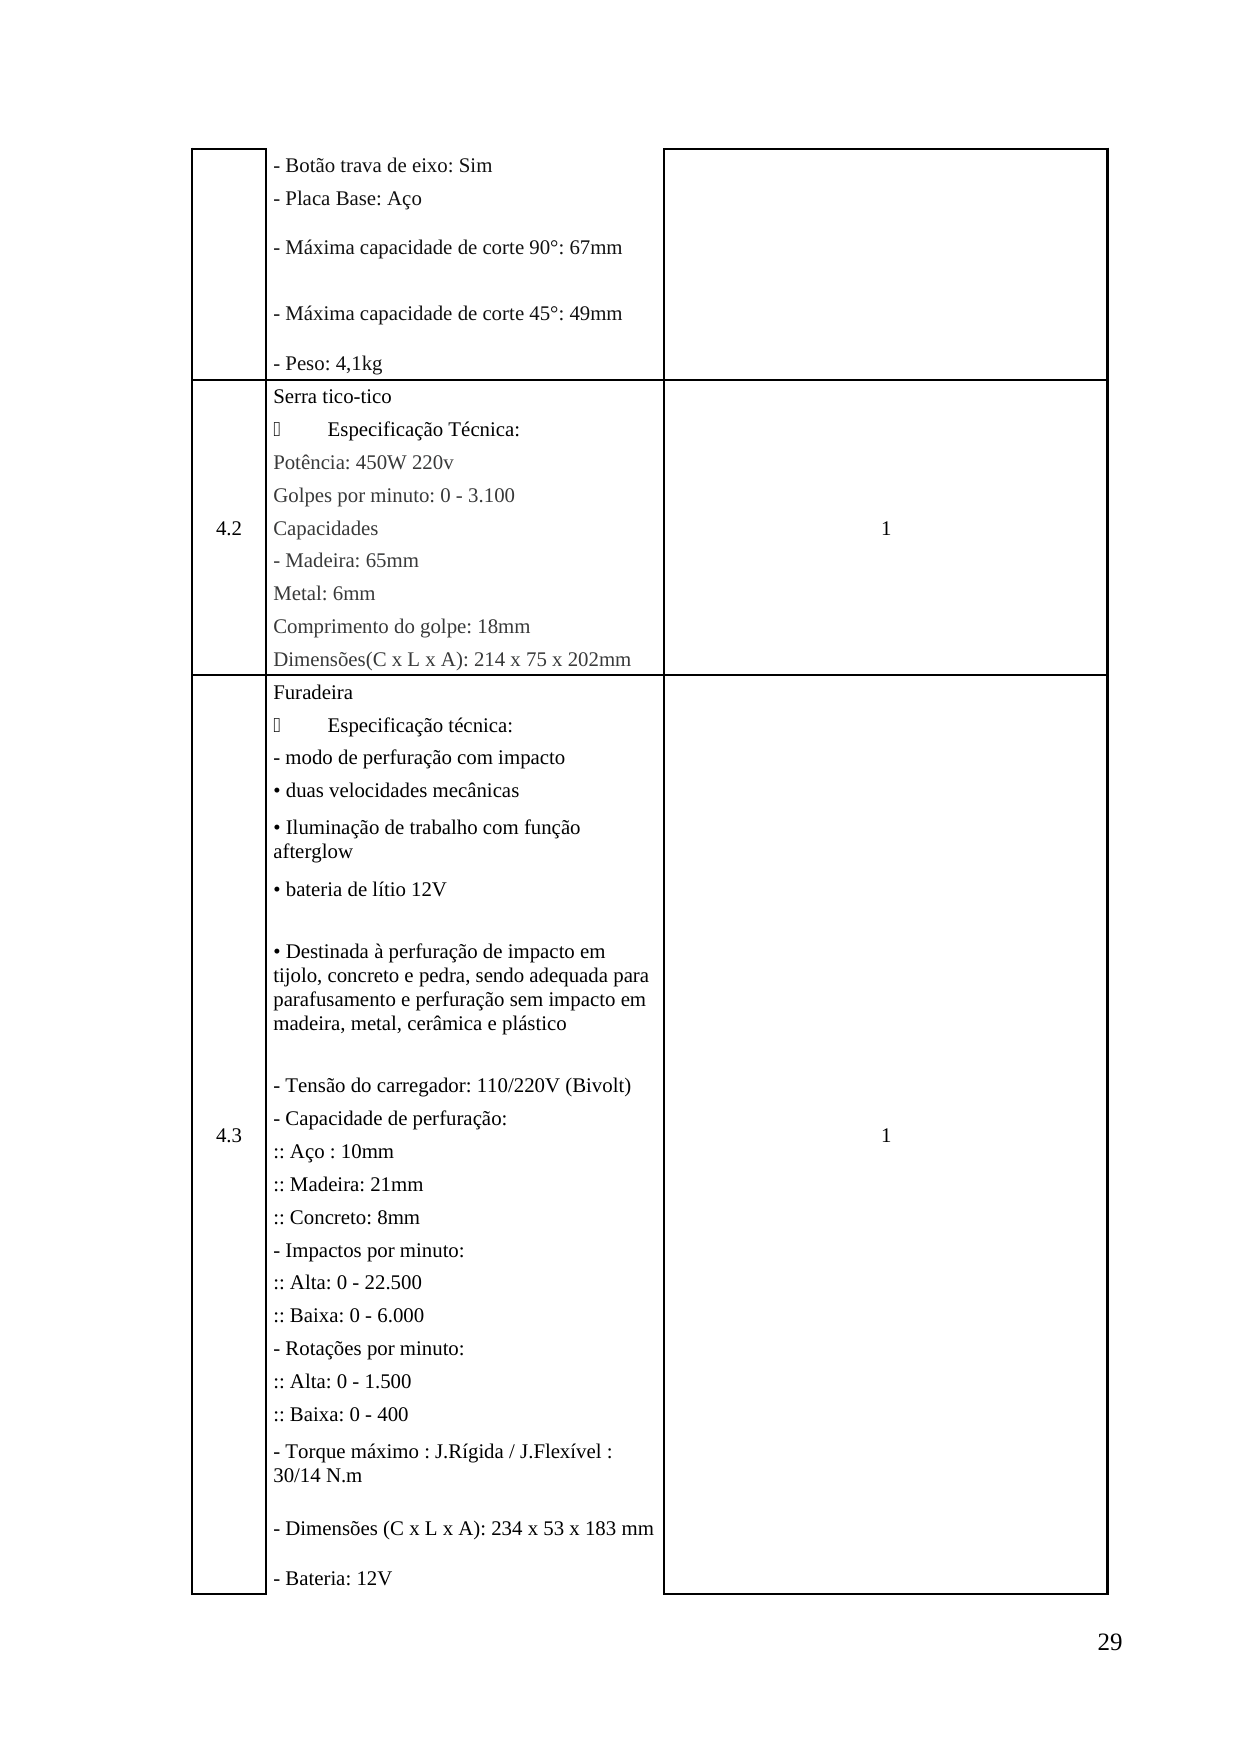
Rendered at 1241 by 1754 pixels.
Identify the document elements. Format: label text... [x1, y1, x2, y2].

table_cell :: Alta: 0 - 22.500 [267, 1265, 663, 1298]
table_cell 1 [665, 381, 1106, 674]
table_cell - Bateria: 12V [267, 1560, 663, 1593]
table_cell :: Madeira: 21mm [267, 1166, 663, 1199]
table_cell :: Alta: 0 - 1.500 [267, 1363, 663, 1396]
table_cell Dimensões(C x L x A): 214 x 75 x 202mm [267, 641, 663, 674]
table_cell - Rotações por minuto: [267, 1331, 663, 1363]
table_cell Comprimento do golpe: 18mm [267, 609, 663, 641]
table_cell 4.2 [193, 381, 265, 674]
table_cell :: Aço : 10mm [267, 1134, 663, 1166]
table_cell - Máxima capacidade de corte 90°: 67mm [267, 213, 663, 279]
table_cell - Capacidade de perfuração: [267, 1101, 663, 1134]
table_cell - modo de perfuração com impacto [267, 740, 663, 773]
table_cell Capacidades [267, 510, 663, 543]
table_cell - Dimensões (C x L x A): 234 x 53 x 183 mm [267, 1495, 663, 1560]
table_cell - Madeira: 65mm [267, 543, 663, 576]
table_cell  Especificação técnica: [267, 707, 663, 740]
table_cell - Botão trava de eixo: Sim [267, 148, 663, 181]
table_cell • Iluminação de trabalho com função afterglow [267, 806, 663, 871]
table_cell - Peso: 4,1kg [267, 345, 663, 379]
table_cell • bateria de lítio 12V [267, 871, 663, 904]
table_cell  Especificação Técnica: [267, 412, 663, 444]
table_cell :: Baixa: 0 - 6.000 [267, 1298, 663, 1331]
table_cell Metal: 6mm [267, 576, 663, 609]
table_cell :: Baixa: 0 - 400 [267, 1396, 663, 1429]
table_cell Potência: 450W 220v [267, 445, 663, 477]
table_cell - Tensão do carregador: 110/220V (Bivolt) [267, 1068, 663, 1101]
table_cell - Impactos por minuto: [267, 1232, 663, 1265]
table_cell Serra tico-tico [267, 381, 663, 412]
table_cell • duas velocidades mecânicas [267, 773, 663, 806]
table_cell - Torque máximo : J.Rígida / J.Flexível : 30/14 N.m [267, 1429, 663, 1494]
table_cell Furadeira [267, 676, 663, 707]
table_cell - Máxima capacidade de corte 45°: 49mm [267, 279, 663, 344]
table_cell 4.3 [193, 676, 265, 1593]
table_cell Golpes por minuto: 0 - 3.100 [267, 478, 663, 510]
table_cell 1 [665, 676, 1106, 1593]
table_cell :: Concreto: 8mm [267, 1199, 663, 1232]
table_cell - Placa Base: Aço [267, 181, 663, 213]
table_cell • Destinada à perfuração de impacto em tijolo, concreto e pedra, sendo adequada para parafusamento e perfuração sem impacto em madeira, metal, cerâmica e plástico [267, 904, 663, 1068]
